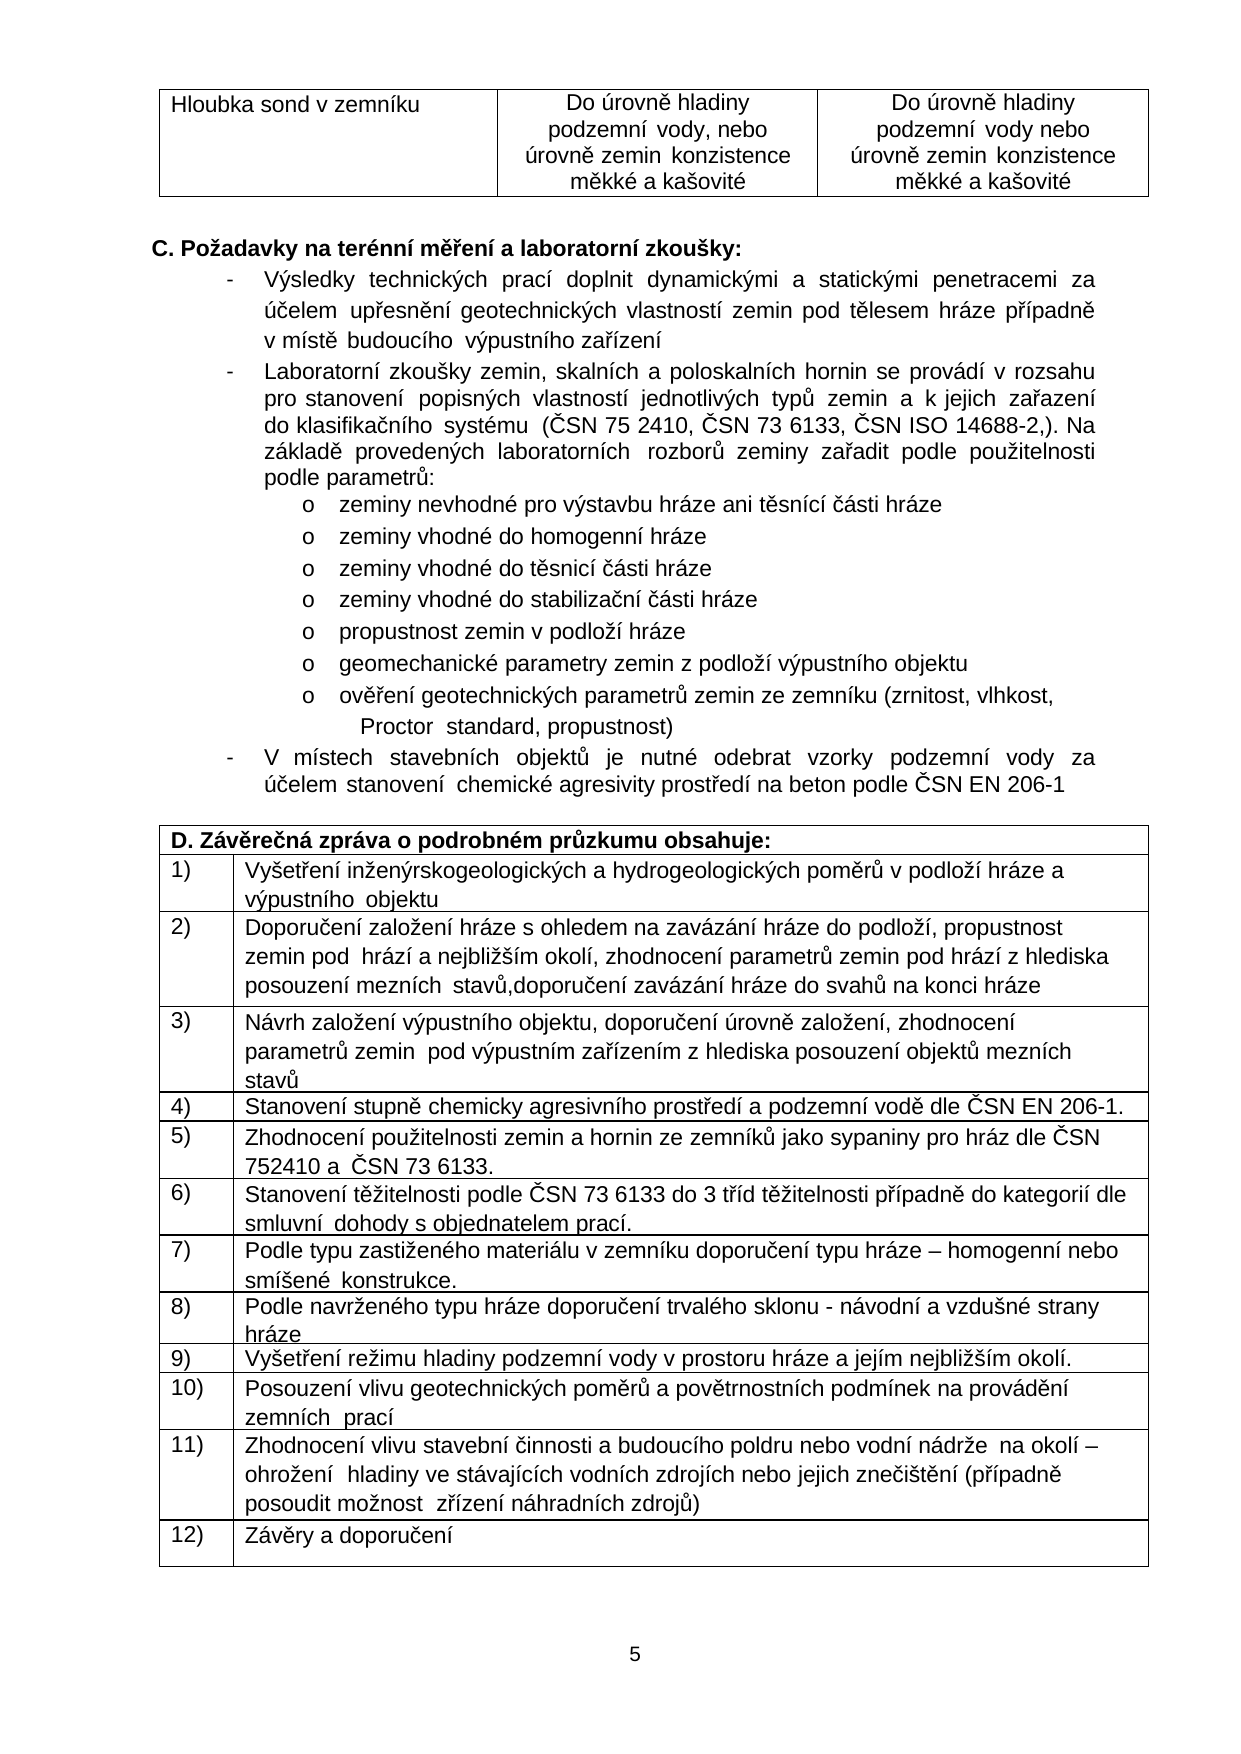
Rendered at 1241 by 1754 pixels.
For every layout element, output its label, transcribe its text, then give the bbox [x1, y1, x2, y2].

list geomechanické parametry zemin z podloží výpustního objektu [301, 650, 1122, 678]
list zeminy vhodné do stabilizační části hráze [301, 586, 1122, 615]
table_cell 1) [160, 855, 233, 911]
text C. Požadavky na terénní měření a laboratorní zkoušky: [151, 235, 1122, 261]
table_cell 8) [160, 1293, 233, 1343]
list propustnost zemin v podloží hráze [301, 618, 1122, 646]
table_cell Návrh založení výpustního objektu, doporučení úrovně založení, zhodnocení parametrů zemin pod výpustním zařízením z hlediska posouzení objektů mezních stavů [234, 1007, 1148, 1091]
table_cell 11) [160, 1430, 233, 1519]
table_cell 2) [160, 912, 233, 1006]
table_cell Závěry a doporučení [234, 1521, 1148, 1566]
table_cell Podle navrženého typu hráze doporučení trvalého sklonu - návodní a vzdušné strany hráze [234, 1293, 1148, 1343]
list V místech stavebních objektů je nutné odebrat vzorky podzemní vody za účelem stanovení chemické agresivity prostředí na beton podle ČSN EN 206-1 [226, 743, 1096, 797]
list zeminy vhodné do těsnicí části hráze [301, 554, 1122, 583]
table_cell 3) [160, 1007, 233, 1091]
table_cell Zhodnocení vlivu stavební činnosti a budoucího poldru nebo vodní nádrže na okolí – ohrožení hladiny ve stávajících vodních zdrojích nebo jejich znečištění (případně posoudit možnost zřízení náhradních zdrojů) [234, 1430, 1148, 1519]
table_cell Hloubka sond v zemníku [160, 90, 497, 196]
list zeminy nevhodné pro výstavbu hráze ani těsnící části hráze [301, 491, 1122, 519]
list Laboratorní zkoušky zemin, skalních a poloskalních hornin se provádí v rozsahu pro stanovení popisných vlastností jednotlivých typů zemin a k jejich zařazení do klasifikačního systému (ČSN 75 2410, ČSN 73 6133, ČSN ISO 14688-2,). Na základě provedených laboratorních rozborů zeminy zařadit podle použitelnosti podle parametrů: [226, 357, 1096, 491]
table_cell Vyšetření režimu hladiny podzemní vody v prostoru hráze a jejím nejbližším okolí. [234, 1344, 1148, 1372]
table_cell Stanovení těžitelnosti podle ČSN 73 6133 do 3 tříd těžitelnosti případně do kategorií dle smluvní dohody s objednatelem prací. [234, 1179, 1148, 1234]
table_cell 9) [160, 1344, 233, 1372]
table_header D. Závěrečná zpráva o podrobném průzkumu obsahuje: [160, 826, 1148, 854]
list zeminy vhodné do homogenní hráze [301, 523, 1122, 551]
table_cell Podle typu zastiženého materiálu v zemníku doporučení typu hráze – homogenní nebo smíšené konstrukce. [234, 1236, 1148, 1291]
table_cell 7) [160, 1236, 233, 1291]
list ověření geotechnických parametrů zemin ze zemníku (zrnitost, vlhkost, Proctor standard, propustnost) [301, 682, 1054, 739]
table_cell Stanovení stupně chemicky agresivního prostředí a podzemní vodě dle ČSN EN 206-1. [234, 1093, 1148, 1120]
table_cell Vyšetření inženýrskogeologických a hydrogeologických poměrů v podloží hráze a výpustního objektu [234, 855, 1148, 911]
table_cell 5) [160, 1122, 233, 1177]
table_cell Doporučení založení hráze s ohledem na zavázání hráze do podloží, propustnost zemin pod hrází a nejbližším okolí, zhodnocení parametrů zemin pod hrází z hlediska posouzení mezních stavů,doporučení zavázání hráze do svahů na konci hráze [234, 912, 1148, 1006]
table_cell 6) [160, 1179, 233, 1234]
table_cell Do úrovně hladiny podzemní vody nebo úrovně zemin konzistence měkké a kašovité [818, 90, 1148, 196]
table_cell 12) [160, 1521, 233, 1566]
table_cell Do úrovně hladiny podzemní vody, nebo úrovně zemin konzistence měkké a kašovité [498, 90, 817, 196]
list Výsledky technických prací doplnit dynamickými a statickými penetracemi za účelem upřesnění geotechnických vlastností zemin pod tělesem hráze případně v místě budoucího výpustního zařízení [226, 266, 1096, 353]
table_cell 10) [160, 1373, 233, 1429]
table_cell 4) [160, 1093, 233, 1120]
table_cell Zhodnocení použitelnosti zemin a hornin ze zemníků jako sypaniny pro hráz dle ČSN 752410 a ČSN 73 6133. [234, 1122, 1148, 1177]
table_cell Posouzení vlivu geotechnických poměrů a povětrnostních podmínek na provádění zemních prací [234, 1373, 1148, 1429]
